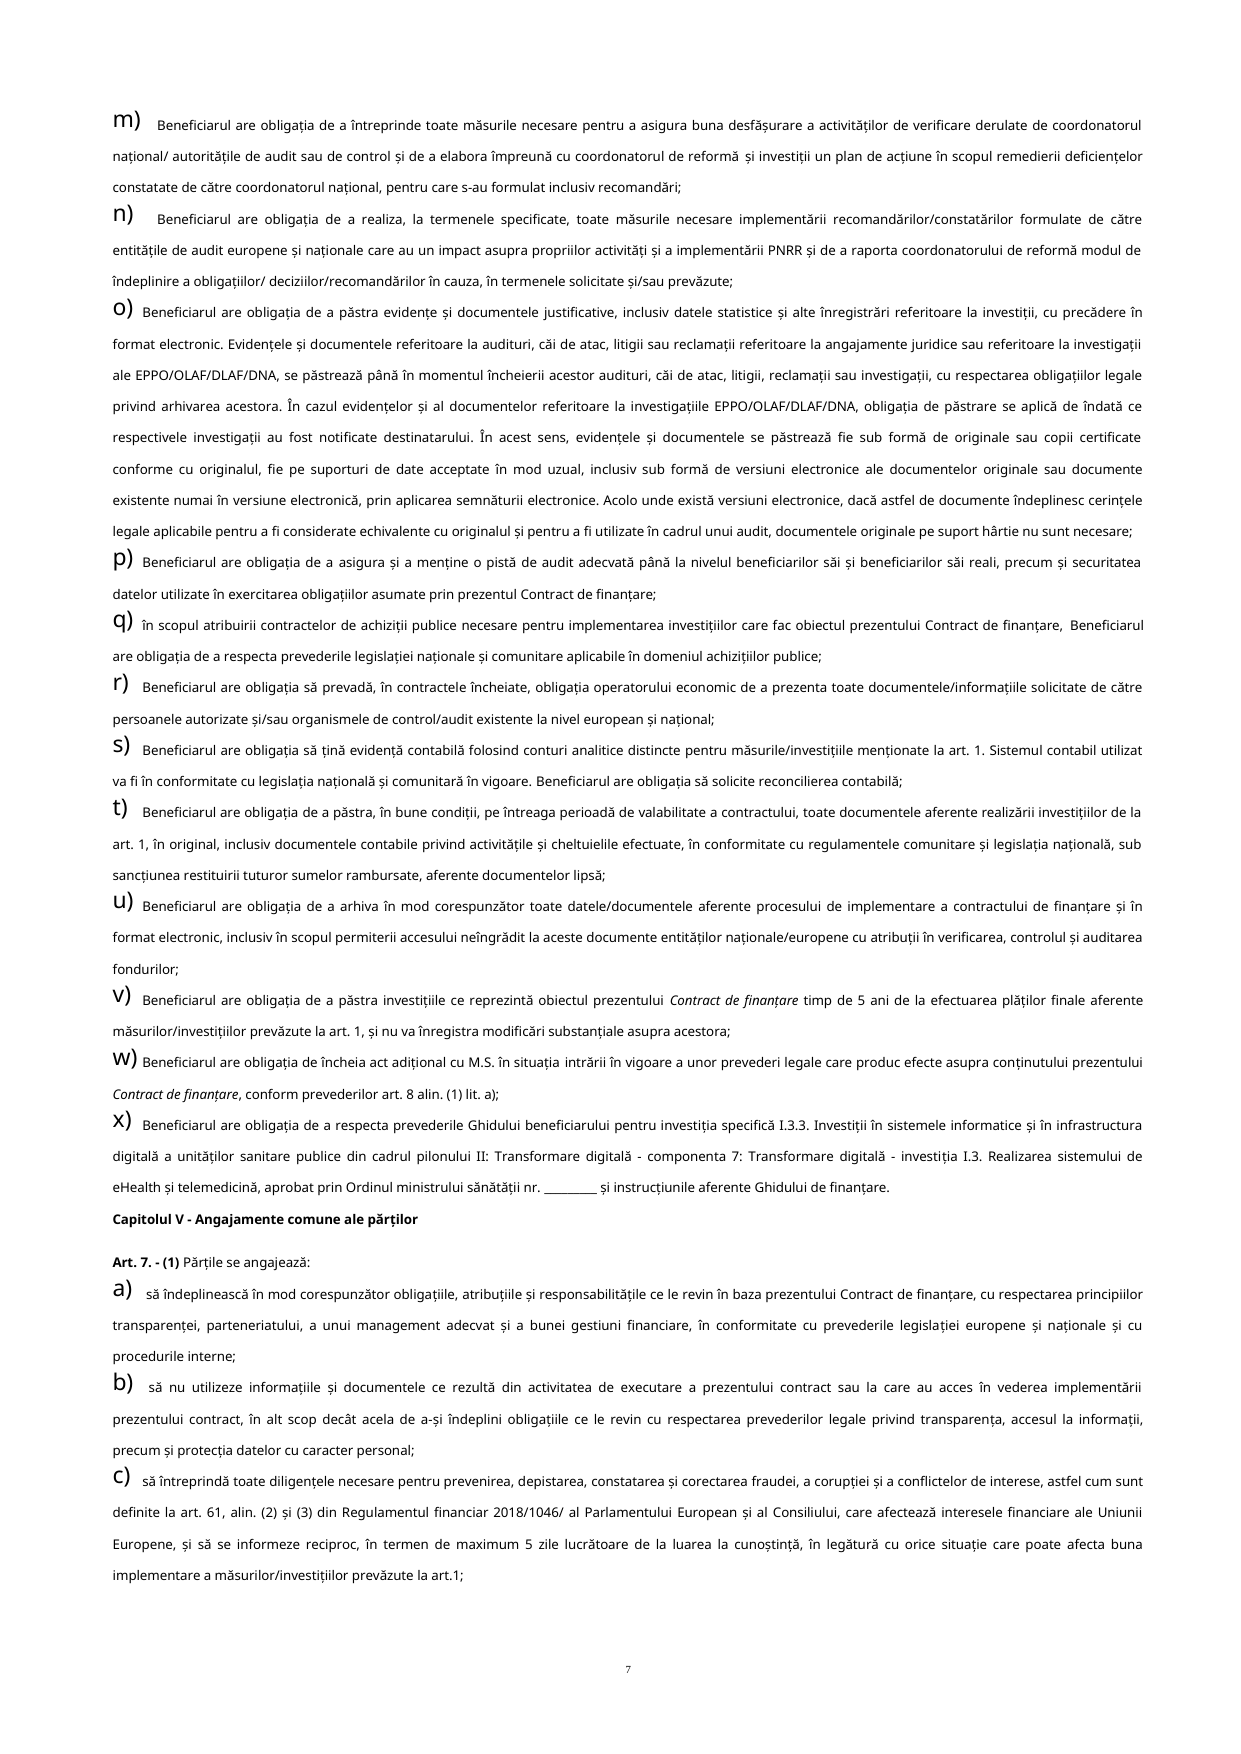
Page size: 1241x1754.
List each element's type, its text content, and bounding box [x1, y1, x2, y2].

list Beneficiarul are obligația de a arhiva în mod corespunzător toate datele/documentele aferente procesului de implementare a contractului de finanțare și în format electronic, inclusiv în scopul permiterii accesului neîngrădit la aceste documente entităților naționale/europene cu atribuții în verificarea, controlul și auditarea fondurilor; [112, 884, 1144, 978]
list Beneficiarul are obligația de a realiza, la termenele specificate, toate măsurile necesare implementării recomandărilor/constatărilor formulate de către entitățile de audit europene și naționale care au un impact asupra propriilor activități și a implementării PNRR și de a raporta coordonatorului de reformă modul de îndeplinire a obligațiilor/ deciziilor/recomandărilor în cauza, în termenele solicitate și/sau prevăzute; [112, 197, 1144, 291]
list Beneficiarul are obligația să țină evidență contabilă folosind conturi analitice distincte pentru măsurile/investițiile menționate la art. 1. Sistemul contabil utilizat va fi în conformitate cu legislația națională și comunitară în vigoare. Beneficiarul are obligația să solicite reconcilierea contabilă; [112, 728, 1144, 791]
list să îndeplinească în mod corespunzător obligaţiile, atribuţiile și responsabilităţile ce le revin în baza prezentului Contract de finanțare, cu respectarea principiilor transparenţei, parteneriatului, a unui management adecvat și a bunei gestiuni financiare, în conformitate cu prevederile legislaţiei europene şi naţionale şi cu procedurile interne; [112, 1272, 1144, 1366]
list în scopul atribuirii contractelor de achiziții publice necesare pentru implementarea investițiilor care fac obiectul prezentului Contract de finanțare, Beneficiarul are obligația de a respecta prevederile legislației naționale și comunitare aplicabile în domeniul achizițiilor publice; [112, 603, 1144, 666]
list Beneficiarul are obligația de a păstra investițiile ce reprezintă obiectul prezentului Contract de finanțare timp de 5 ani de la efectuarea plăților finale aferente măsurilor/investițiilor prevăzute la art. 1, și nu va înregistra modificări substanțiale asupra acestora; [112, 978, 1144, 1041]
list să nu utilizeze informațiile și documentele ce rezultă din activitatea de executare a prezentului contract sau la care au acces în vederea implementării prezentului contract, în alt scop decât acela de a-şi îndeplini obligaţiile ce le revin cu respectarea prevederilor legale privind transparenţa, accesul la informaţii, precum şi protecţia datelor cu caracter personal; [112, 1366, 1144, 1459]
list Beneficiarul are obligația de a păstra, în bune condiții, pe întreaga perioadă de valabilitate a contractului, toate documentele aferente realizării investițiilor de la art. 1, în original, inclusiv documentele contabile privind activitățile și cheltuielile efectuate, în conformitate cu regulamentele comunitare și legislația națională, sub sancțiunea restituirii tuturor sumelor rambursate, aferente documentelor lipsă; [112, 791, 1144, 884]
list Beneficiarul are obligația de a respecta prevederile Ghidului beneficiarului pentru investiţia specifică I.3.3. Investiții în sistemele informatice și în infrastructura digitală a unităților sanitare publice din cadrul pilonului II: Transformare digitală - componenta 7: Transformare digitală - investiţia I.3. Realizarea sistemului de eHealth și telemedicină, aprobat prin Ordinul ministrului sănătății nr. _________ și instrucțiunile aferente Ghidului de finanțare. [112, 1103, 1144, 1197]
list Beneficiarul are obligația de a asigura și a menține o pistă de audit adecvată până la nivelul beneficiarilor săi și beneficiarilor săi reali, precum și securitatea datelor utilizate în exercitarea obligațiilor asumate prin prezentul Contract de finanțare; [112, 541, 1144, 603]
list Beneficiarul are obligația să prevadă, în contractele încheiate, obligația operatorului economic de a prezenta toate documentele/informațiile solicitate de către persoanele autorizate și/sau organismele de control/audit existente la nivel european și național; [112, 666, 1144, 728]
text Capitolul V - Angajamente comune ale părţilor [112, 1197, 1144, 1228]
text Art. 7. - (1) Părțile se angajează: [112, 1241, 1144, 1272]
list să întreprindă toate diligențele necesare pentru prevenirea, depistarea, constatarea și corectarea fraudei, a corupției și a conflictelor de interese, astfel cum sunt definite la art. 61, alin. (2) și (3) din Regulamentul financiar 2018/1046/ al Parlamentului European și al Consiliului, care afectează interesele financiare ale Uniunii Europene, și să se informeze reciproc, în termen de maximum 5 zile lucrătoare de la luarea la cunoștință, în legătură cu orice situație care poate afecta buna implementare a măsurilor/investițiilor prevăzute la art.1; [112, 1459, 1144, 1584]
list Beneficiarul are obligația de a păstra evidențe și documentele justificative, inclusiv datele statistice și alte înregistrări referitoare la investiții, cu precădere în format electronic. Evidențele și documentele referitoare la audituri, căi de atac, litigii sau reclamații referitoare la angajamente juridice sau referitoare la investigații ale EPPO/OLAF/DLAF/DNA, se păstrează până în momentul încheierii acestor audituri, căi de atac, litigii, reclamații sau investigații, cu respectarea obligațiilor legale privind arhivarea acestora. În cazul evidențelor și al documentelor referitoare la investigațiile EPPO/OLAF/DLAF/DNA, obligația de păstrare se aplică de îndată ce respectivele investigații au fost notificate destinatarului. În acest sens, evidențele și documentele se păstrează fie sub formă de originale sau copii certificate conforme cu originalul, fie pe suporturi de date acceptate în mod uzual, inclusiv sub formă de versiuni electronice ale documentelor originale sau documente existente numai în versiune electronică, prin aplicarea semnăturii electronice. Acolo unde există versiuni electronice, dacă astfel de documente îndeplinesc cerințele legale aplicabile pentru a fi considerate echivalente cu originalul și pentru a fi utilizate în cadrul unui audit, documentele originale pe suport hârtie nu sunt necesare; [112, 291, 1144, 541]
list Beneficiarul are obligația de încheia act adițional cu M.S. în situația intrării în vigoare a unor prevederi legale care produc efecte asupra conţinutului prezentului Contract de finanțare, conform prevederilor art. 8 alin. (1) lit. a); [112, 1041, 1144, 1103]
list Beneficiarul are obligația de a întreprinde toate măsurile necesare pentru a asigura buna desfășurare a activităților de verificare derulate de coordonatorul național/ autoritățile de audit sau de control și de a elabora împreună cu coordonatorul de reformă un plan de acțiune în scopul remedierii deficiențelor constatate de către coordonatorul național, pentru care s-au formulat inclusiv recomandări; [112, 103, 1144, 197]
